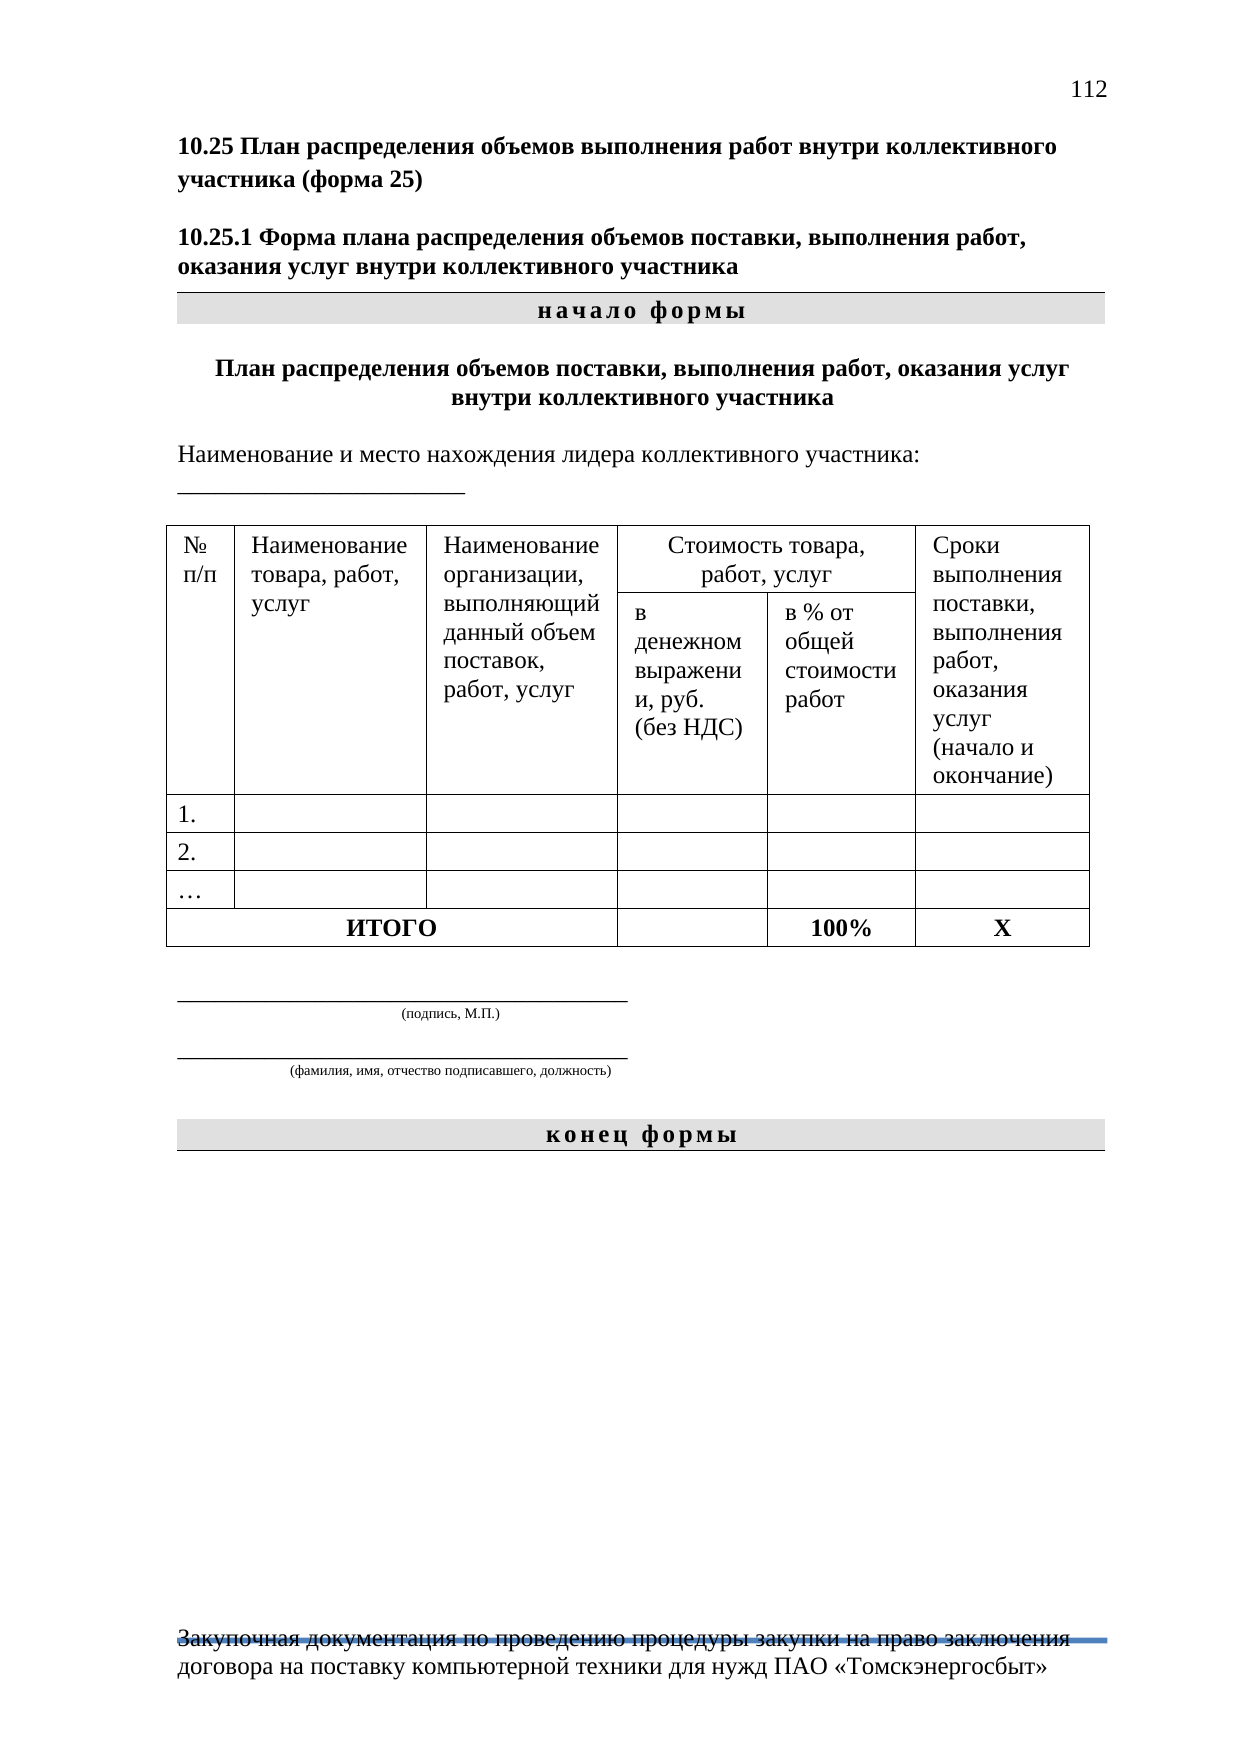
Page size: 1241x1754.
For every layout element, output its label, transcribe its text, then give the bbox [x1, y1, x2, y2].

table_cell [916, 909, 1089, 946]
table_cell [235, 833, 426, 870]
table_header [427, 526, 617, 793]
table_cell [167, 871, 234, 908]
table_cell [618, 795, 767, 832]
text конец формы [177, 1119, 1105, 1150]
text Наименование и место нахождения лидера коллективного участника: _______________________ [177, 439, 1107, 497]
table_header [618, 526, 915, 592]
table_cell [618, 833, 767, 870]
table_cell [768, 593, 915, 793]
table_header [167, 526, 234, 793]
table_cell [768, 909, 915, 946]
text (фамилия, имя, отчество подписавшего, должность) [177, 1062, 724, 1091]
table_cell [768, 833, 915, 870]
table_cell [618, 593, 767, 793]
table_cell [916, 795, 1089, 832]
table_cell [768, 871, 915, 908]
text (подпись, М.П.) [177, 1004, 724, 1033]
text 10.25.1 Форма плана распределения объемов поставки, выполнения работ, оказания услуг внутри коллективного участника [177, 222, 1107, 280]
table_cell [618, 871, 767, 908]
text 10.25 План распределения объемов выполнения работ внутри коллективного участника (форма 25) [177, 131, 1107, 193]
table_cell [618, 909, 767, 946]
text ____________________________________ [177, 1033, 1107, 1062]
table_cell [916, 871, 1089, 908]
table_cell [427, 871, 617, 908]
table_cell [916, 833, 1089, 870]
text начало формы [177, 293, 1105, 324]
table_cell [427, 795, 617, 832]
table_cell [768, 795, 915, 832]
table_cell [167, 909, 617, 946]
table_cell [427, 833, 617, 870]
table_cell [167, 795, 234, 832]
text ____________________________________ [177, 976, 1107, 1004]
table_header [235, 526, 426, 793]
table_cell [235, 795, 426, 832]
text План распределения объемов поставки, выполнения работ, оказания услуг внутри коллективного участника [177, 353, 1107, 410]
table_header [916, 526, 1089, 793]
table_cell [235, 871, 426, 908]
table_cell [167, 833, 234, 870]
